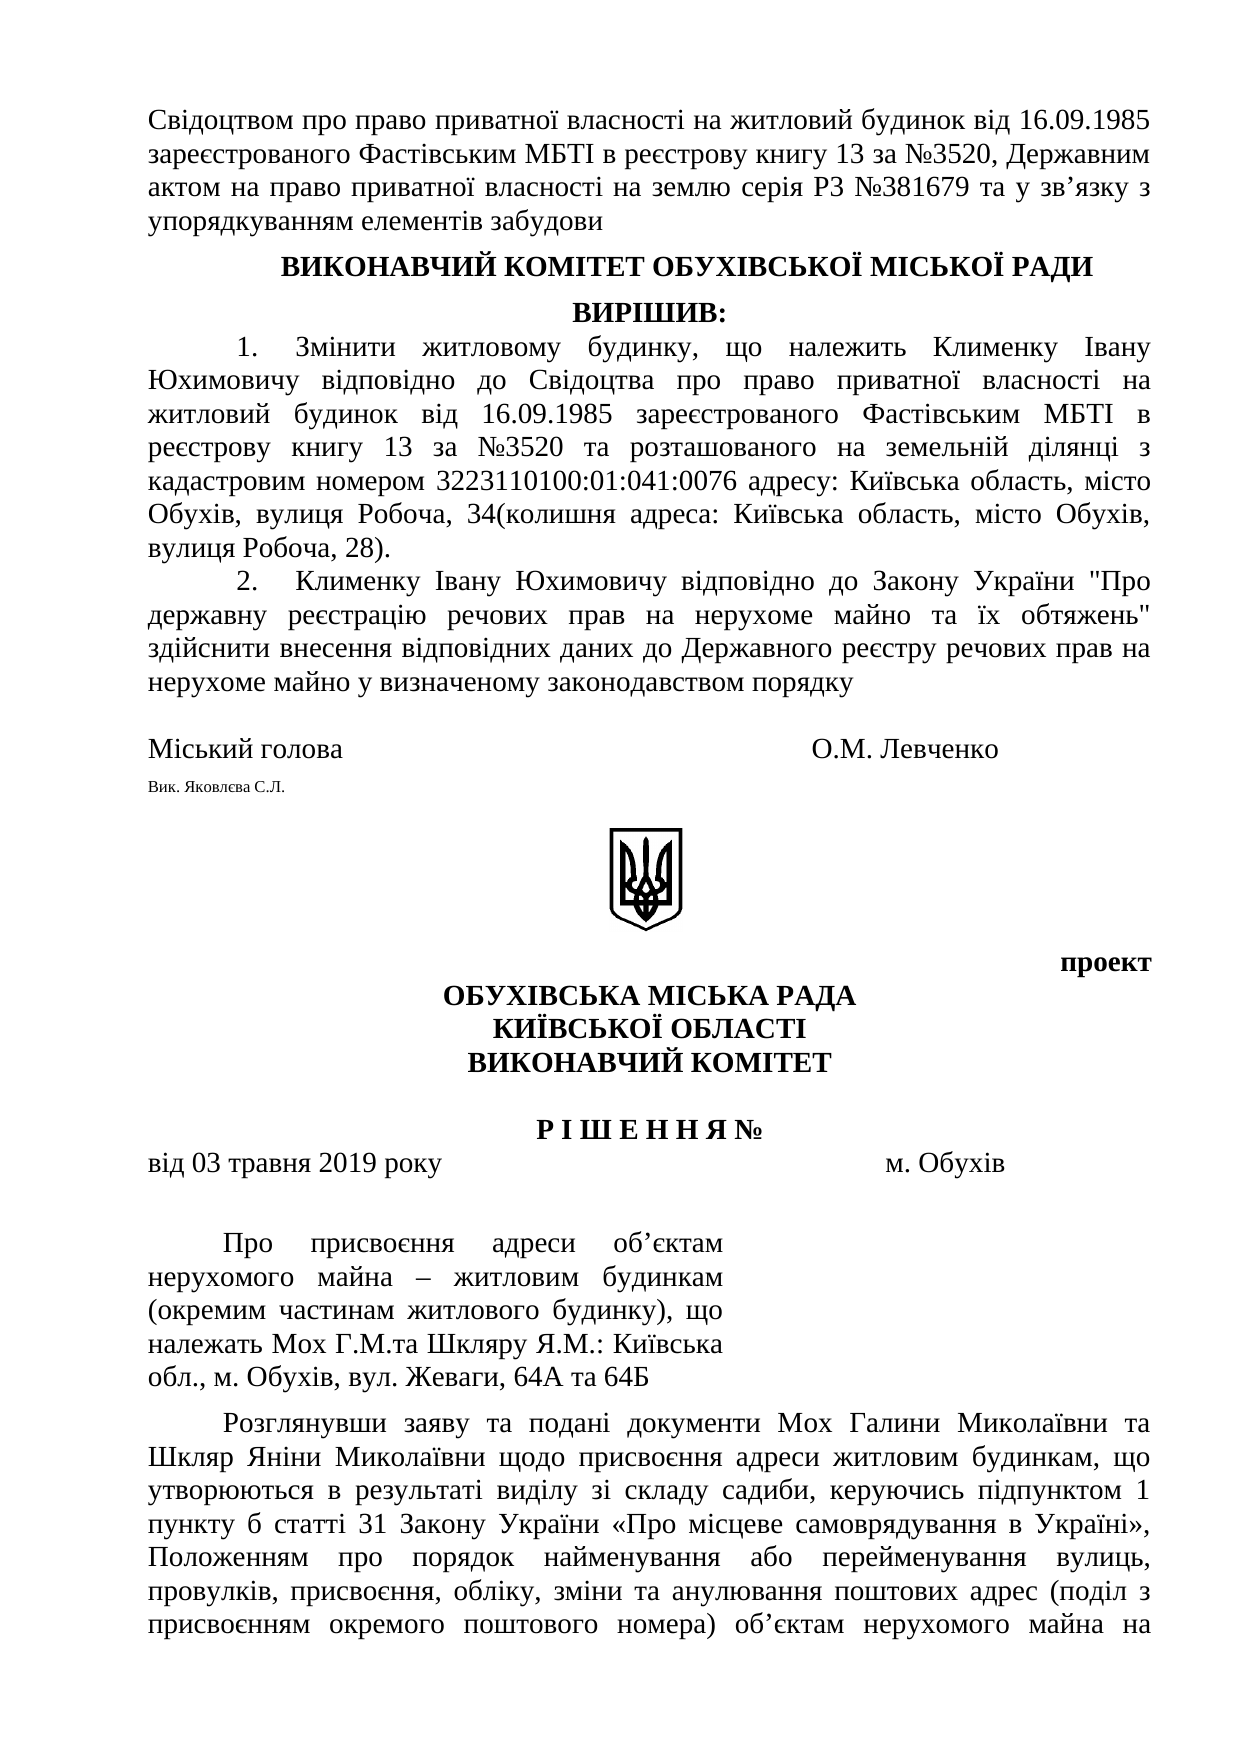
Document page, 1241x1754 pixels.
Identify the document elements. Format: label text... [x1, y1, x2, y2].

subtitle ВИРІШИВ: [148, 295, 1152, 329]
list Клименку Івану Юхимовичу відповідно до Закону України "Про державну реєстрацію речових прав на нерухоме майно та їх обтяжень" здійснити внесення відповідних даних до Державного реєстру речових прав на нерухоме майно у визначеному законодавством порядку [148, 563, 1152, 698]
text Вик. Яковлєва С.Л. [148, 777, 1152, 796]
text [148, 102, 1152, 237]
subtitle КИЇВСЬКОЇ ОБЛАСТІ [148, 1011, 1152, 1045]
picture [608, 826, 684, 932]
text ВИКОНАВЧИЙ КОМІТЕТ ОБУХІВСЬКОЇ МІСЬКОЇ РАДИ [148, 249, 1152, 283]
list Змінити житловому будинку, що належить Клименку Івану Юхимовичу відповідно до Свідоцтва про право приватної власності на житловий будинок від 16.09.1985 зареєстрованого Фастівським МБТІ в реєстрову книгу 13 за №3520 та розташованого на земельній ділянці з кадастровим номером 3223110100:01:041:0076 адресу: Київська область, місто Обухів, вулиця Робоча, 34(колишня адреса: Київська область, місто Обухів, вулиця Робоча, 28). [148, 329, 1152, 563]
text ВИКОНАВЧИЙ КОМІТЕТ [148, 1045, 1152, 1078]
text Р І Ш Е Н Н Я № [148, 1112, 1152, 1146]
text Міський голова О.М. Левченко [148, 731, 1152, 765]
text ОБУХІВСЬКА МІСЬКА РАДА [148, 978, 1152, 1011]
text Про присвоєння адреси об’єктам нерухомого майна – житловим будинкам (окремим частинам житлового будинку), що належать Мох Г.М.та Шкляру Я.М.: Київська обл., м. Обухів, вул. Жеваги, 64А та 64Б [148, 1225, 723, 1393]
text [148, 1405, 1152, 1640]
text від 03 травня 2019 року м. Обухів [148, 1146, 1152, 1179]
text проект [148, 809, 1152, 978]
